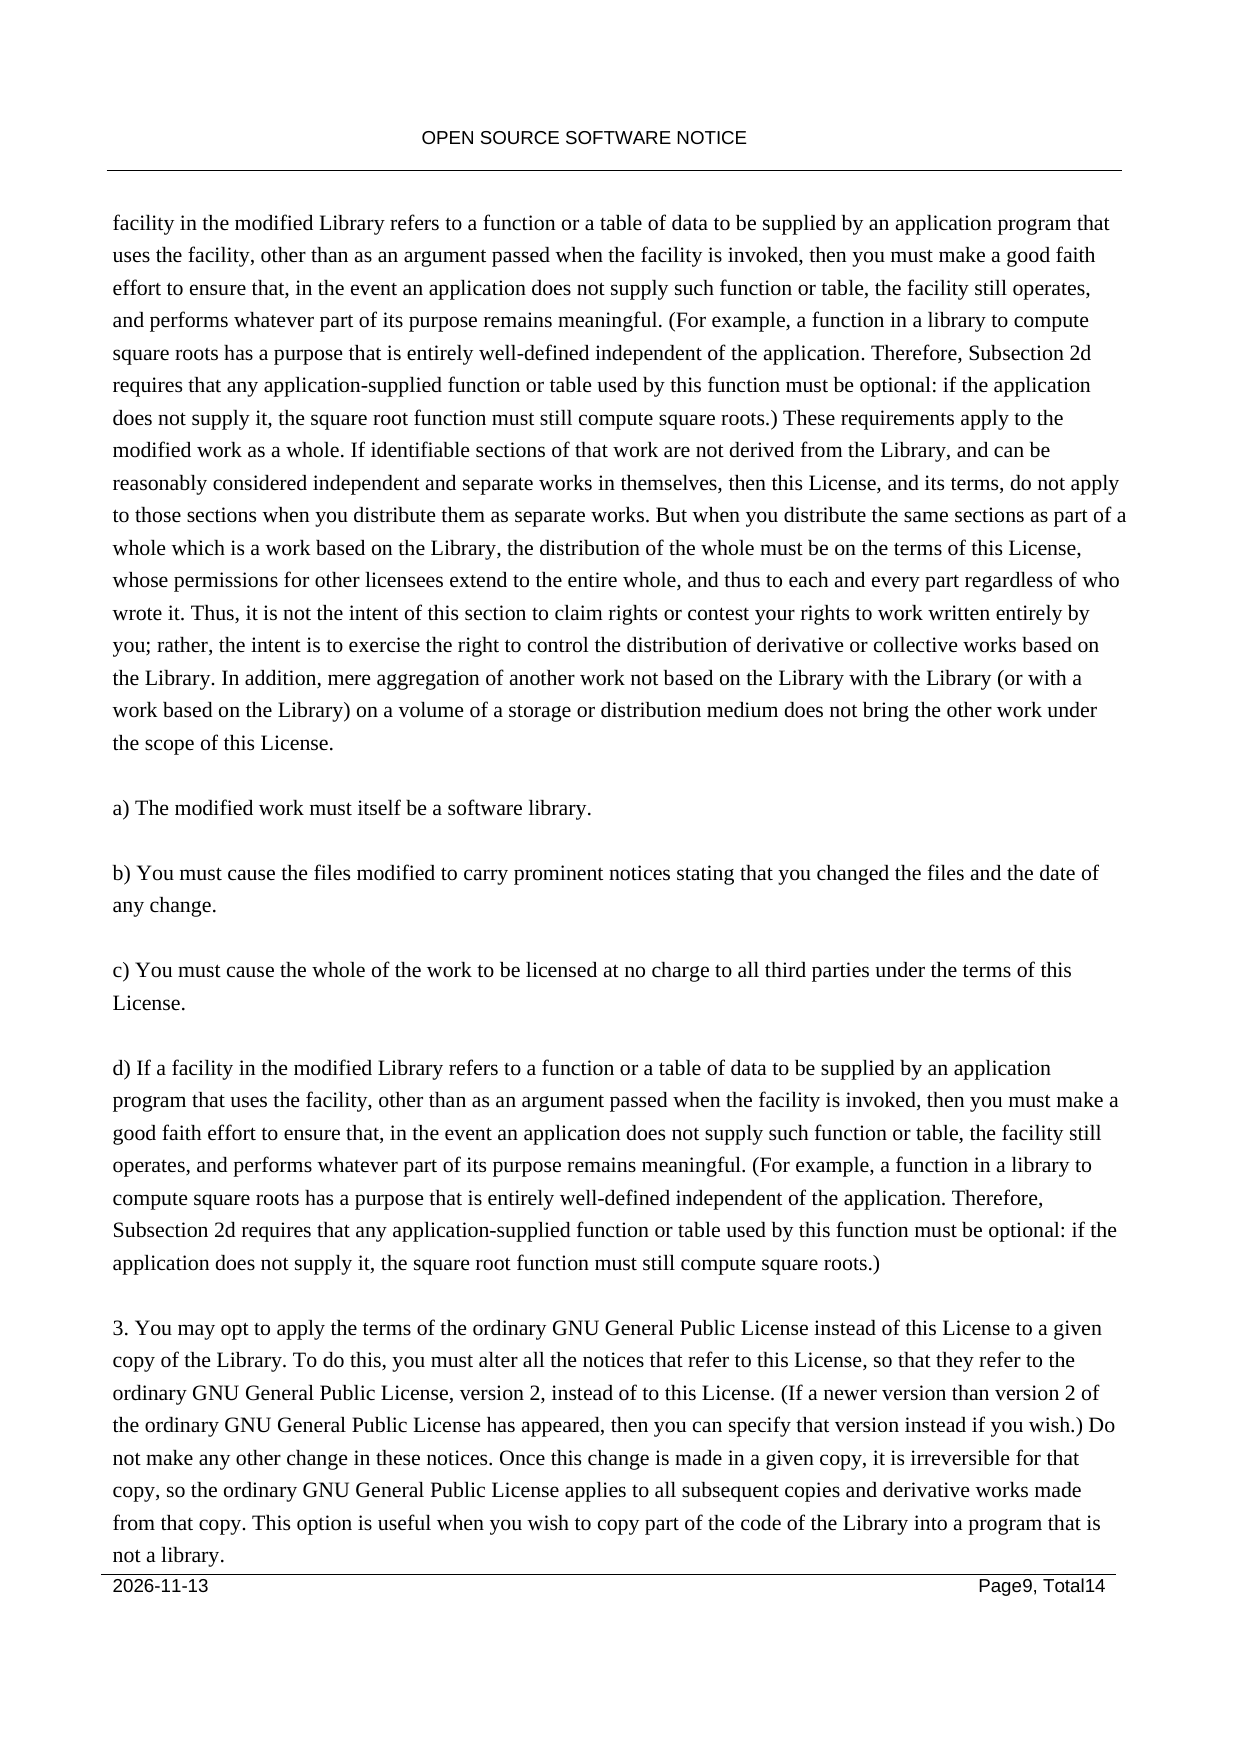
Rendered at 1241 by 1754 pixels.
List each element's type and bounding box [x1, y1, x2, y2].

text [112, 206, 1128, 1571]
